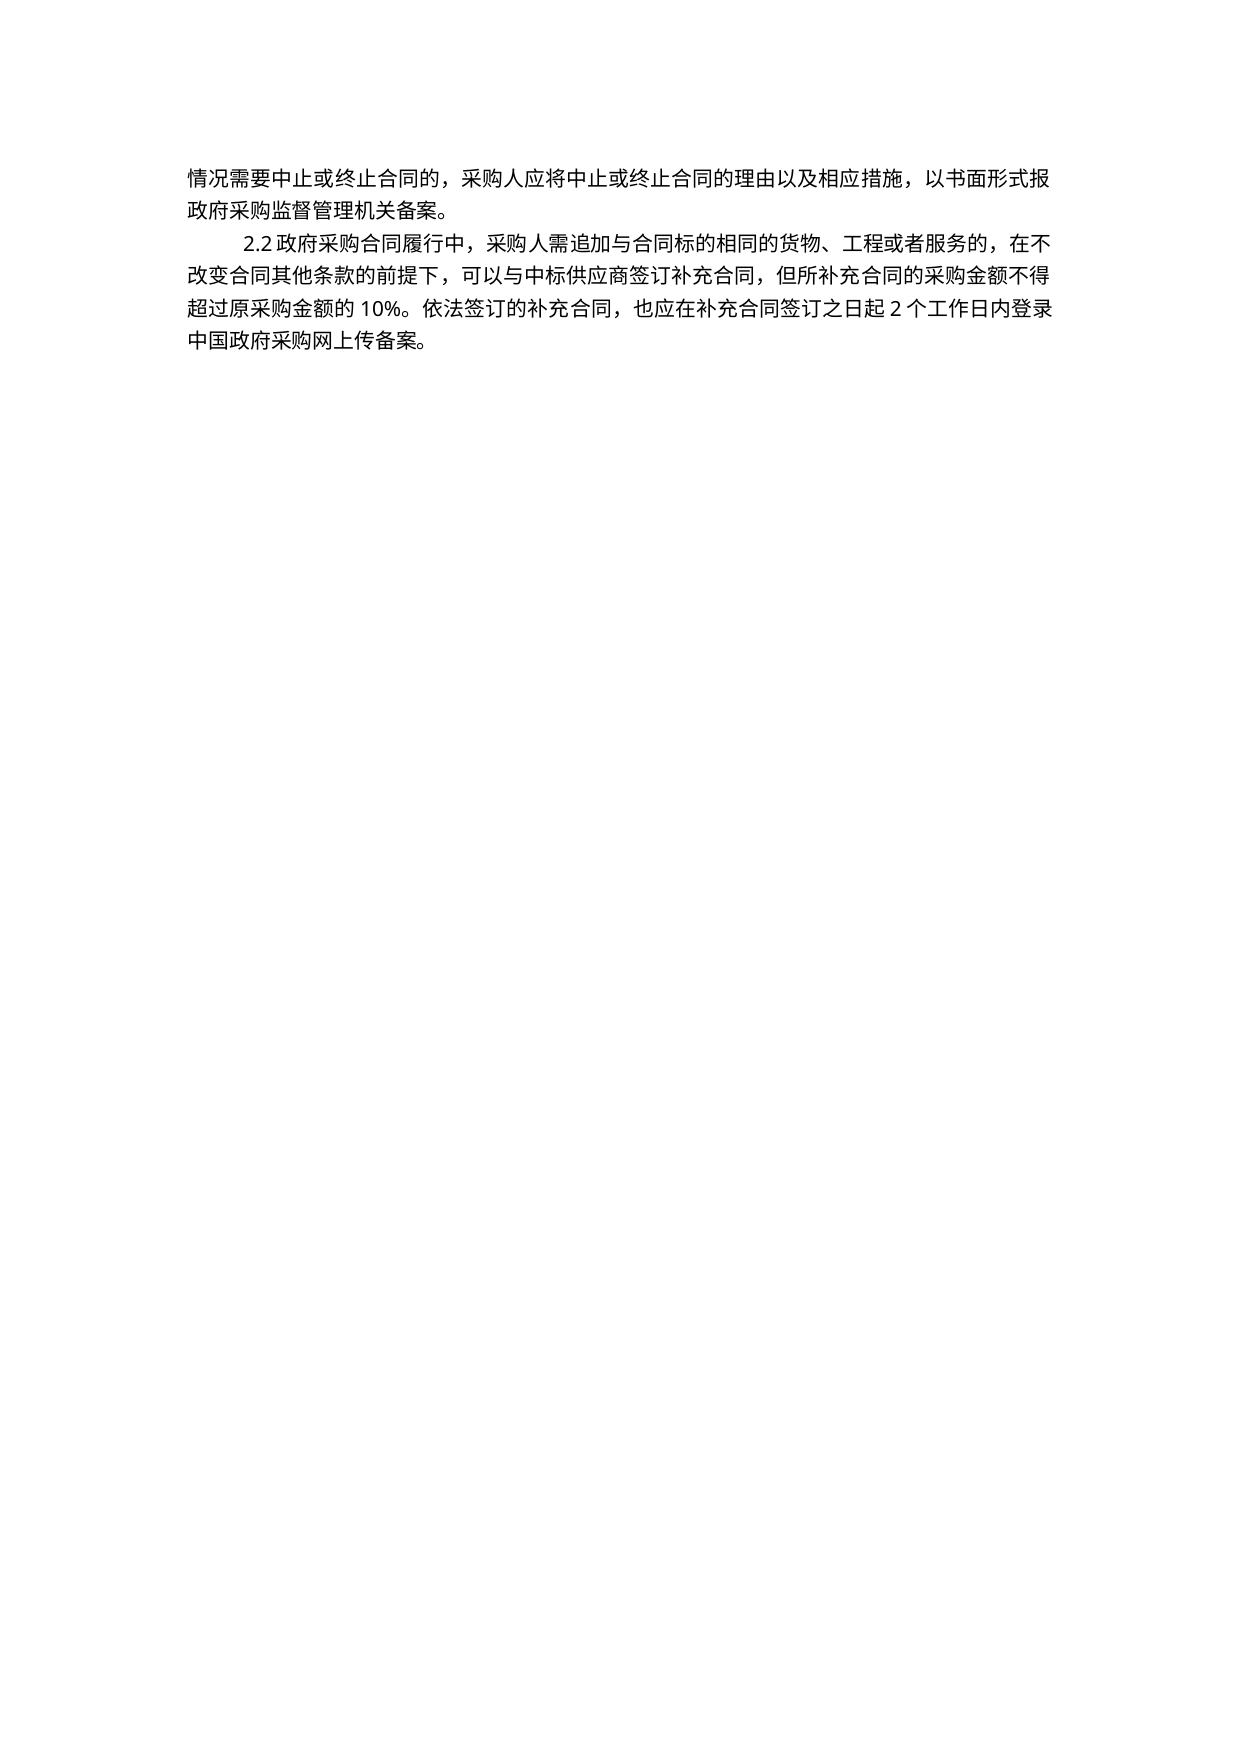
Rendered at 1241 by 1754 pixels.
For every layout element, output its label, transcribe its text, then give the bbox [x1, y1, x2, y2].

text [187, 162, 1053, 227]
text 2.2政府采购合同履行中，采购人需追加与合同标的相同的货物、工程或者服务的，在不改变合同其他条款的前提下，可以与中标供应商签订补充合同，但所补充合同的采购金额不得超过原采购金额的10%。依法签订的补充合同，也应在补充合同签订之日起2个工作日内登录中国政府采购网上传备案。 [187, 227, 1053, 357]
